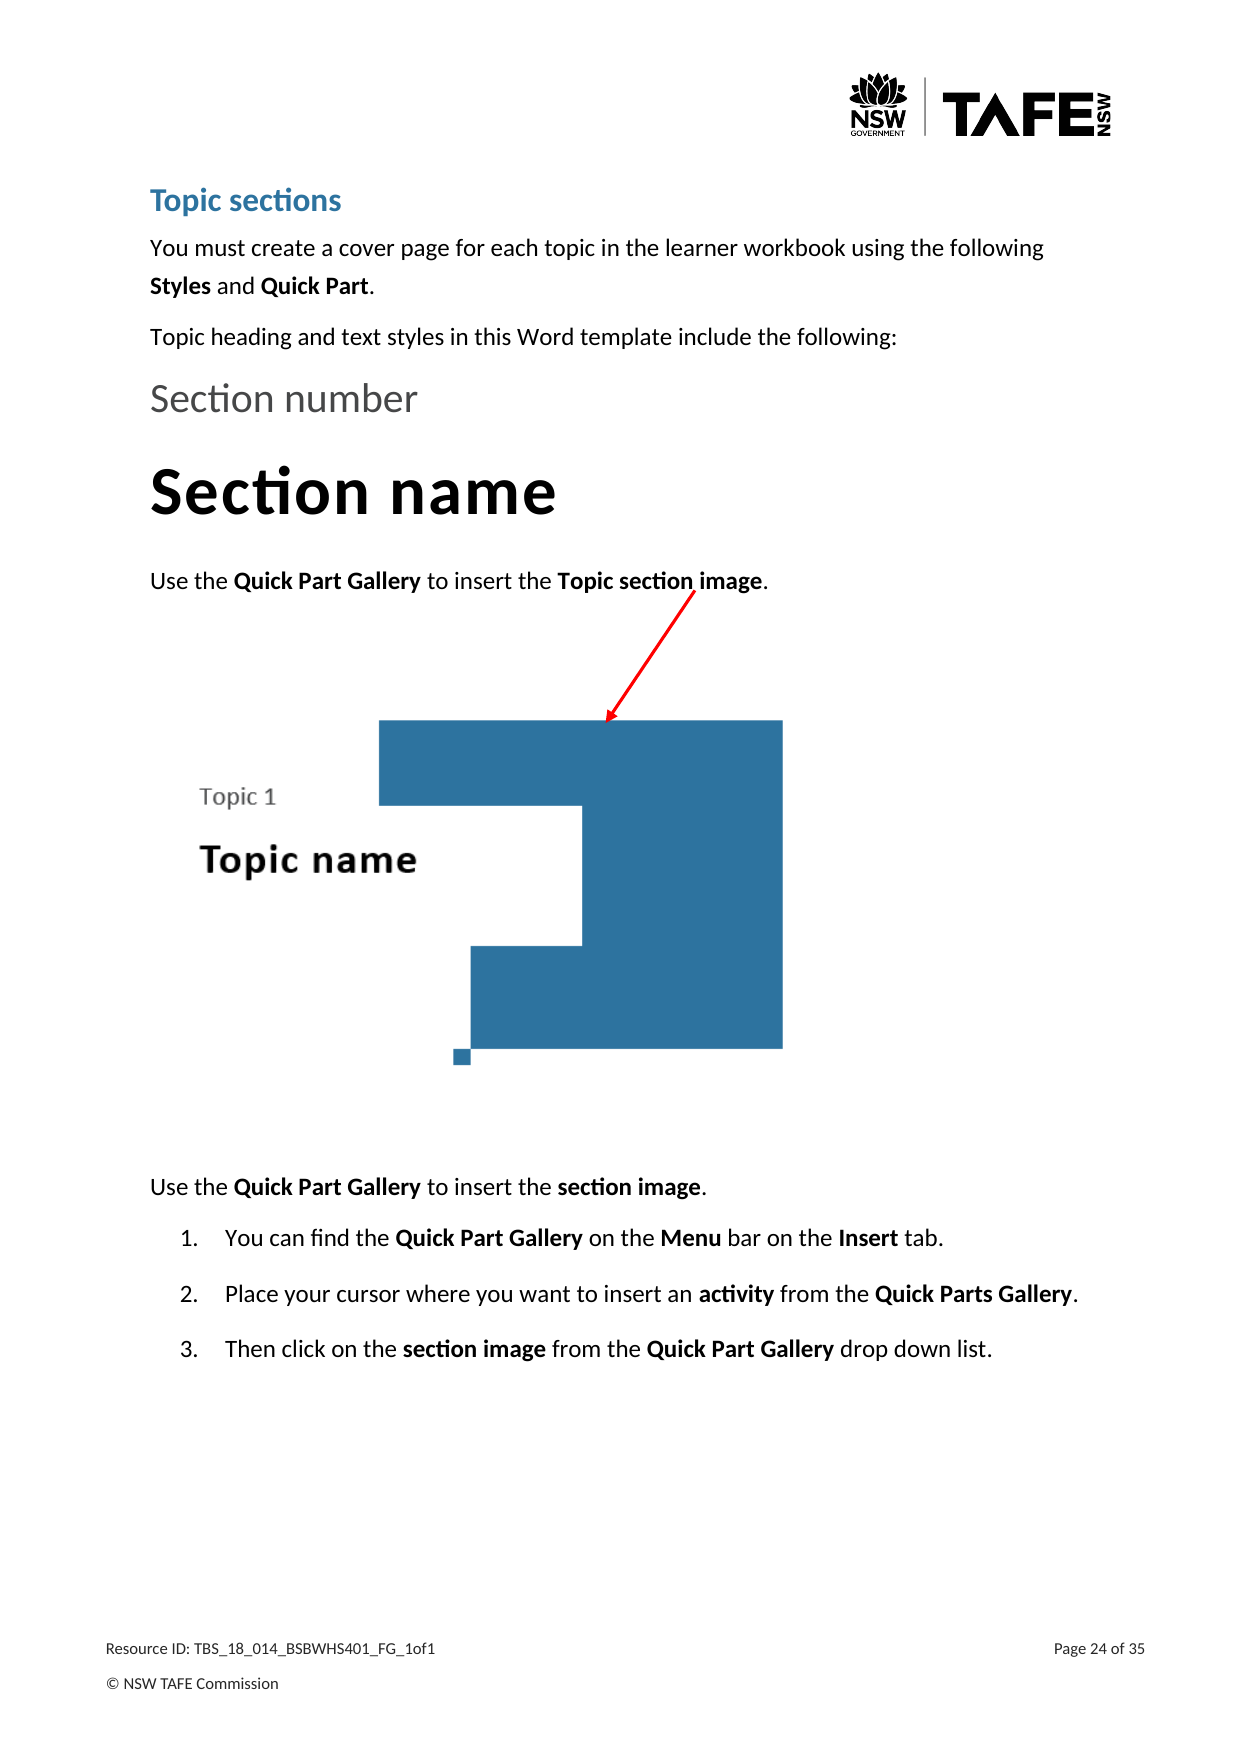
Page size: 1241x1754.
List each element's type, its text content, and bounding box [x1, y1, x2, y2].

text Section number [150, 372, 1090, 422]
text Use the Quick Part Gallery to insert the section image. [150, 1171, 1090, 1202]
text Topic heading and text styles in this Word template include the following: [150, 321, 1090, 352]
text You must create a cover page for each topic in the learner workbook using the following Styles and Quick Part. [150, 232, 1090, 301]
picture [849, 71, 1111, 137]
list You can find the Quick Part Gallery on the Menu bar on the Insert tab. [179, 1222, 1090, 1252]
subtitle Topic sections [150, 179, 1090, 220]
picture [150, 615, 824, 1152]
list Then click on the section image from the Quick Part Gallery drop down list. [179, 1334, 1090, 1364]
text Use the Quick Part Gallery to insert the Topic section image. [150, 565, 1090, 596]
list Place your cursor where you want to insert an activity from the Quick Parts Gallery. [179, 1278, 1090, 1308]
text Section name [150, 448, 1090, 532]
